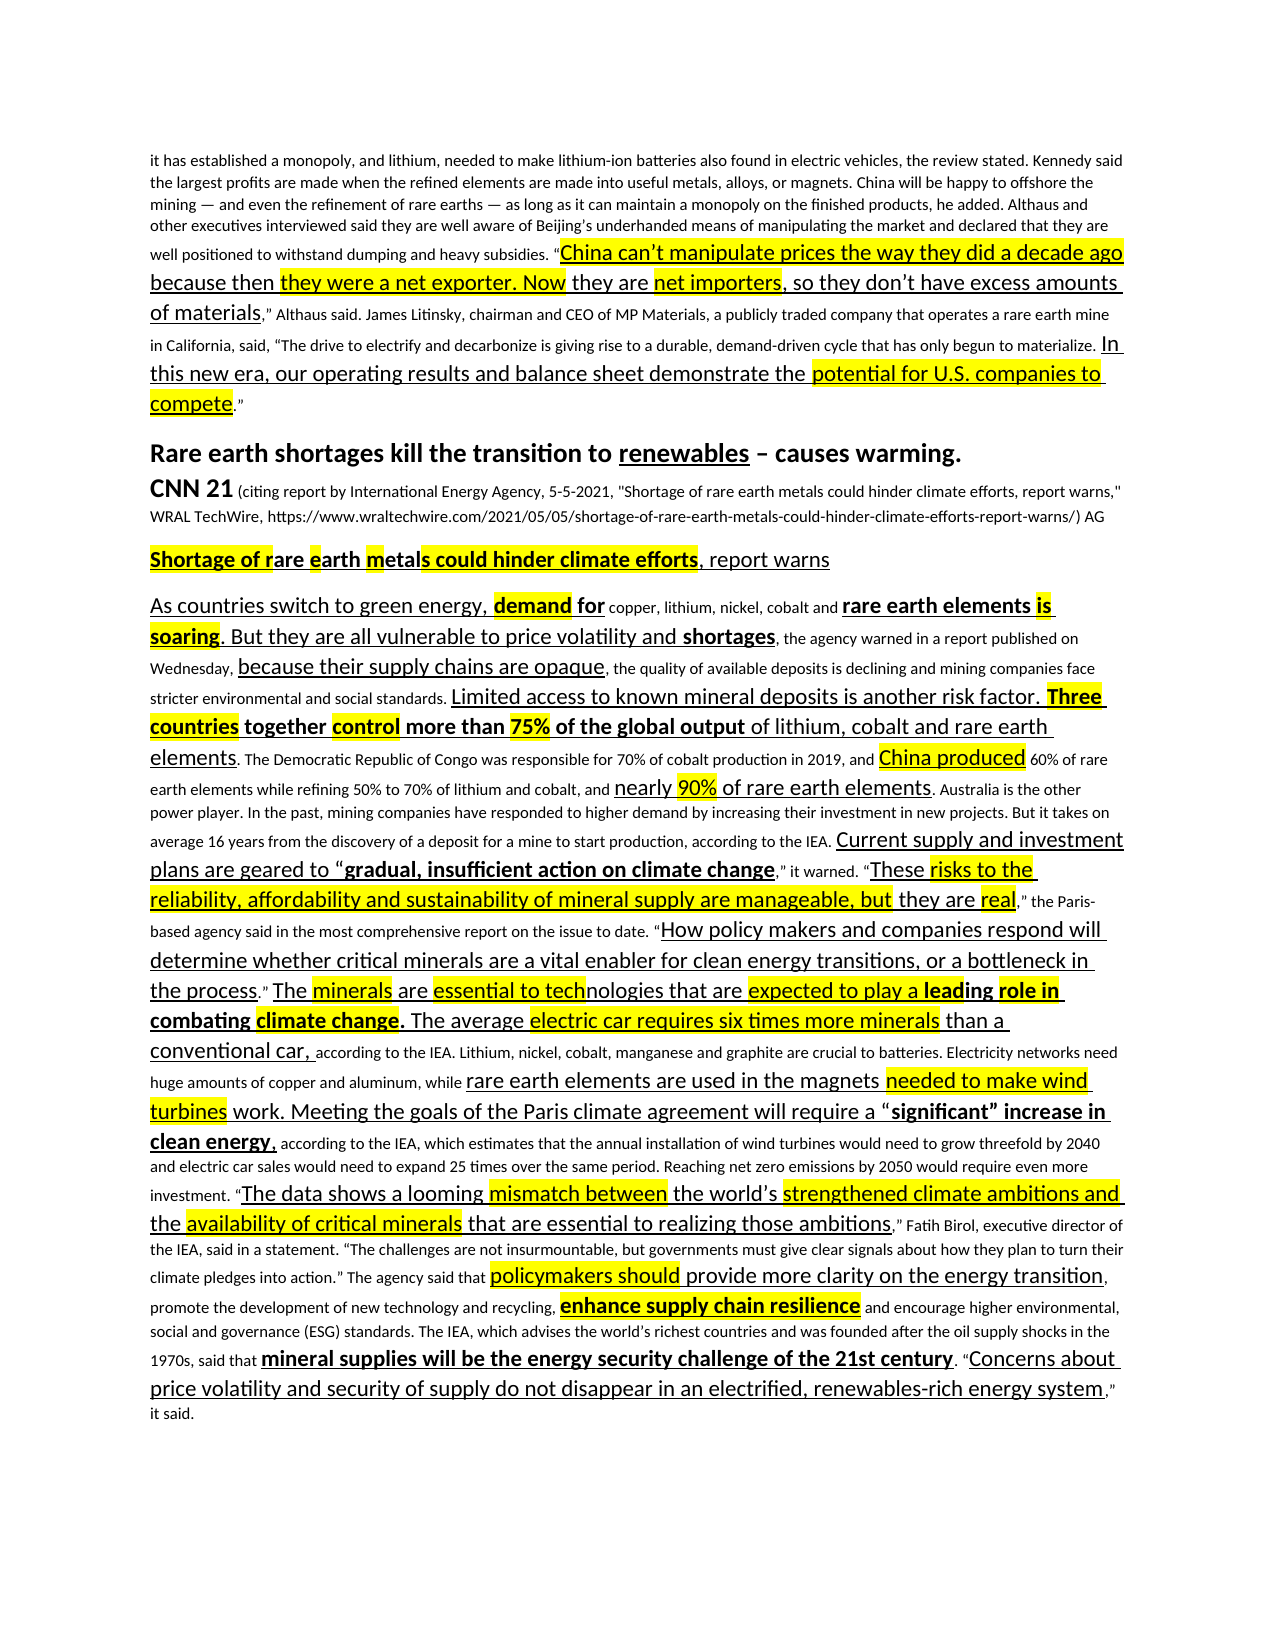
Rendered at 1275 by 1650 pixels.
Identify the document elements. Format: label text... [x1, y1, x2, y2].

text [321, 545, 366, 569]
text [150, 150, 1125, 417]
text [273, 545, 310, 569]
text Shortage of rare earth metals could hinder climate efforts, report warns [698, 545, 1125, 573]
text CNN 21 (citing report by International Energy Agency, 5-5-2021, "Shortage of rare earth metals could hinder climate efforts, report warns," WRAL TechWire, https://www.wraltechwire.com/2021/05/05/shortage-of-rare-earth-metals-could-hinder-climate-efforts-report-warns/) AG [150, 472, 1125, 527]
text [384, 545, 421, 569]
subtitle Rare earth shortages kill the transition to renewables – causes warming. [150, 436, 1125, 469]
text As countries switch to green energy, demand for copper, lithium, nickel, cobalt and rare earth elements is soaring. But they are all vulnerable to price volatility and shortages, the agency warned in a report published on Wednesday, because their supply chains are opaque, the quality of available deposits is declining and mining companies face stricter environmental and social standards. Limited access to known mineral deposits is another risk factor. Three countries together control more than 75% of the global output of lithium, cobalt and rare earth elements. The Democratic Republic of Congo was responsible for 70% of cobalt production in 2019, and China produced 60% of rare earth elements while refining 50% to 70% of lithium and cobalt, and nearly 90% of rare earth elements. Australia is the other power player. In the past, mining companies have responded to higher demand by increasing their investment in new projects. But it takes on average 16 years from the discovery of a deposit for a mine to start production, according to the IEA. Current supply and investment plans are geared to “gradual, insufficient action on climate change,” it warned. “These risks to the reliability, affordability and sustainability of mineral supply are manageable, but they are real,” the Paris-based agency said in the most comprehensive report on the issue to date. “How policy makers and companies respond will determine whether critical minerals are a vital enabler for clean energy transitions, or a bottleneck in the process.” The minerals are essential to technologies that are expected to play a leading role in combating climate change. The average electric car requires six times more minerals than a conventional car, according to the IEA. Lithium, nickel, cobalt, manganese and graphite are crucial to batteries. Electricity networks need huge amounts of copper and aluminum, while rare earth elements are used in the magnets needed to make wind turbines work. Meeting the goals of the Paris climate agreement will require a “significant” increase in clean energy, according to the IEA, which estimates that the annual installation of wind turbines would need to grow threefold by 2040 and electric car sales would need to expand 25 times over the same period. Reaching net zero emissions by 2050 would require even more investment. “The data shows a looming mismatch between the world’s strengthened climate ambitions and the availability of critical minerals that are essential to realizing those ambitions,” Fatih Birol, executive director of the IEA, said in a statement. “The challenges are not insurmountable, but governments must give clear signals about how they plan to turn their climate pledges into action.” The agency said that policymakers should provide more clarity on the energy transition, promote the development of new technology and recycling, enhance supply chain resilience and encourage higher environmental, social and governance (ESG) standards. The IEA, which advises the world’s richest countries and was founded after the oil supply shocks in the 1970s, said that mineral supplies will be the energy security challenge of the 21st century. “Concerns about price volatility and security of supply do not disappear in an electrified, renewables-rich energy system,” it said. [150, 592, 1125, 1424]
